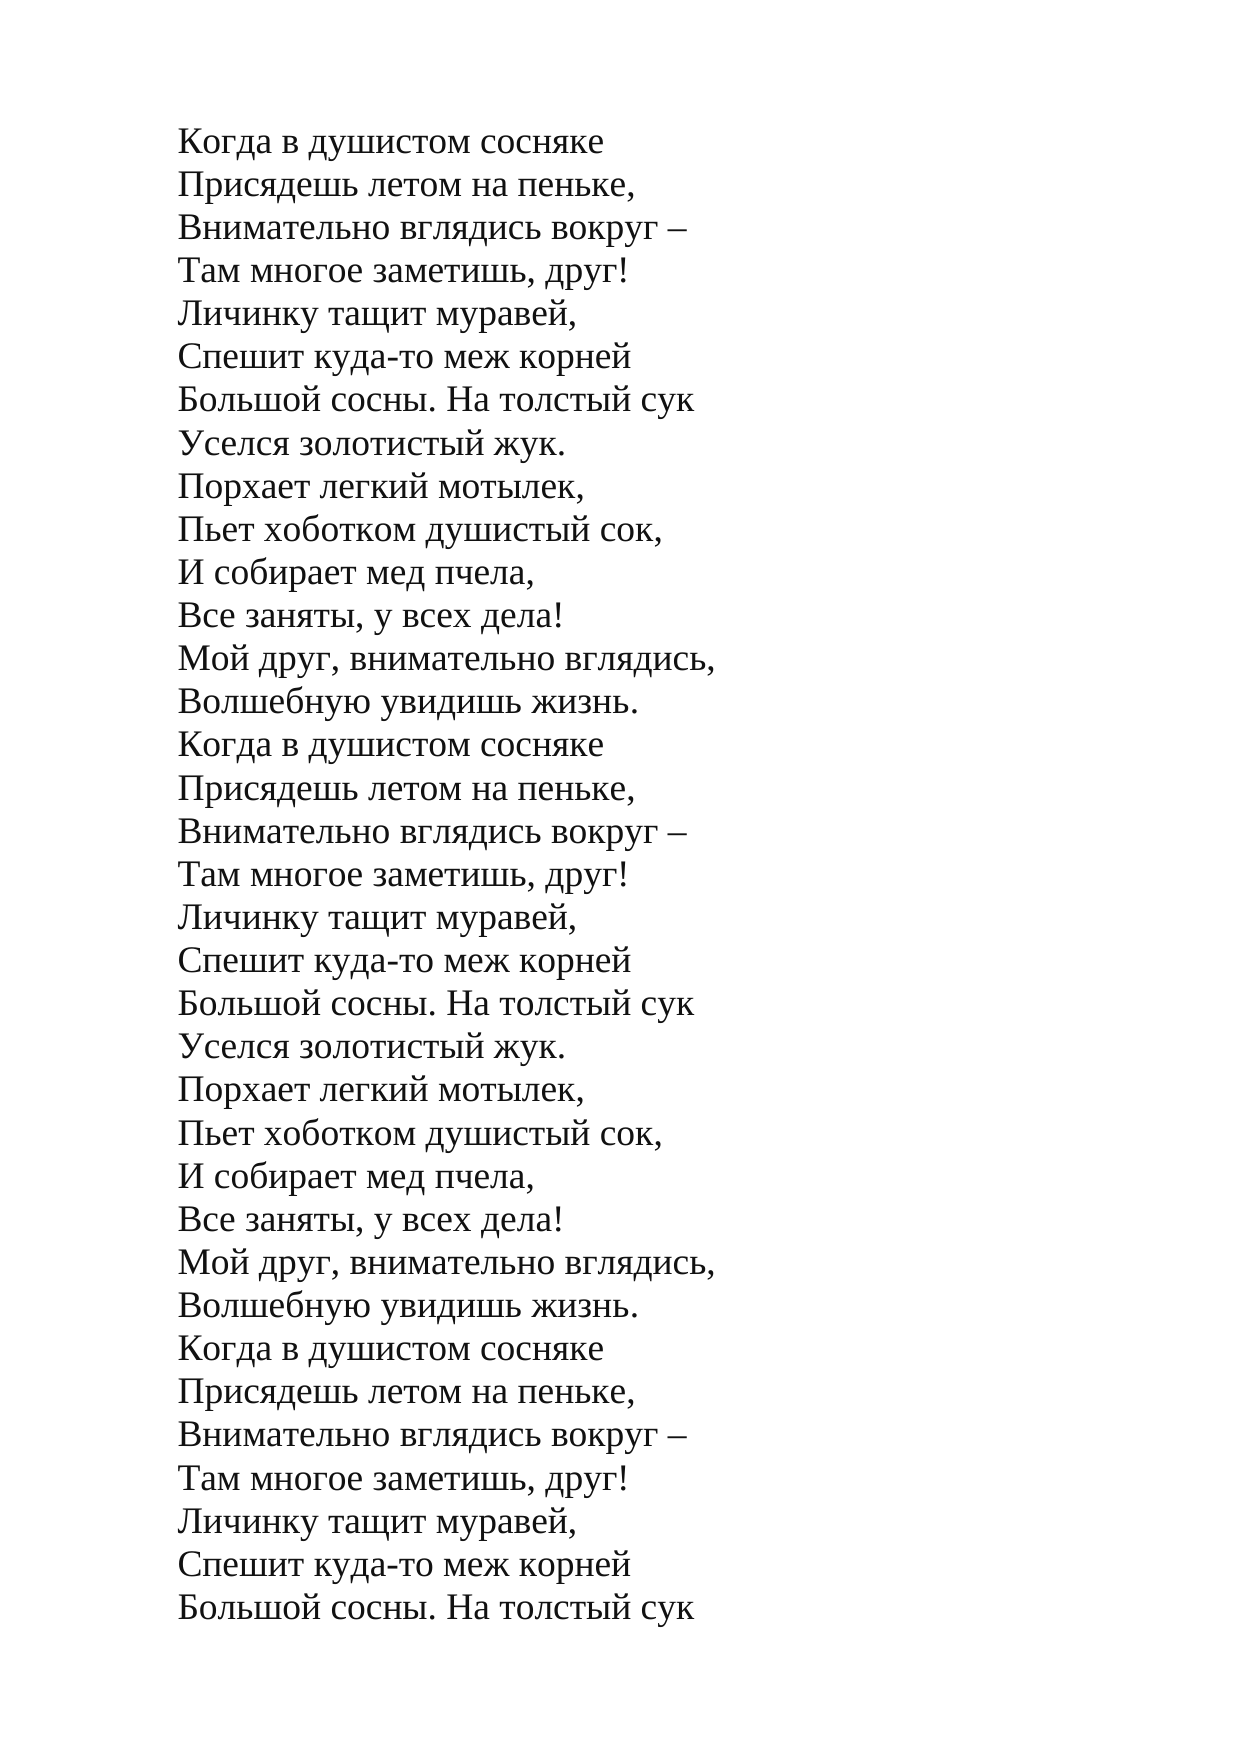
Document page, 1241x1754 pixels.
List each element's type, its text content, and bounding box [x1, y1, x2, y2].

text Когда в душистом сосняке [177, 722, 1152, 765]
text Там многое заметишь, друг! [177, 1455, 1152, 1498]
text Волшебную увидишь жизнь. [177, 679, 1152, 722]
text Спешит куда-то меж корней [177, 1541, 1152, 1584]
text Порхает легкий мотылек, [177, 463, 1152, 506]
text Присядешь летом на пеньке, [177, 161, 1152, 204]
text Большой сосны. На толстый сук [177, 1584, 1152, 1627]
text Порхает легкий мотылек, [177, 1067, 1152, 1110]
text Пьет хоботком душистый сок, [177, 506, 1152, 549]
text Когда в душистом сосняке [177, 1326, 1152, 1369]
text Уселся золотистый жук. [177, 1024, 1152, 1067]
text Там многое заметишь, друг! [177, 247, 1152, 291]
text Спешит куда-то меж корней [177, 937, 1152, 981]
text Внимательно вглядись вокруг – [177, 204, 1152, 247]
text Мой друг, внимательно вглядись, [177, 636, 1152, 679]
text Личинку тащит муравей, [177, 894, 1152, 937]
text Спешит куда-то меж корней [177, 334, 1152, 377]
text Большой сосны. На толстый сук [177, 981, 1152, 1024]
text Внимательно вглядись вокруг – [177, 1412, 1152, 1455]
text И собирает мед пчела, [177, 549, 1152, 592]
text Личинку тащит муравей, [177, 1498, 1152, 1541]
text Уселся золотистый жук. [177, 420, 1152, 463]
text Пьет хоботком душистый сок, [177, 1110, 1152, 1153]
text Волшебную увидишь жизнь. [177, 1282, 1152, 1326]
text Личинку тащит муравей, [177, 291, 1152, 334]
text Когда в душистом сосняке [177, 118, 1152, 161]
text Все заняты, у всех дела! [177, 1196, 1152, 1239]
text Присядешь летом на пеньке, [177, 765, 1152, 808]
text Большой сосны. На толстый сук [177, 377, 1152, 420]
text Мой друг, внимательно вглядись, [177, 1239, 1152, 1282]
text Все заняты, у всех дела! [177, 592, 1152, 636]
text Присядешь летом на пеньке, [177, 1369, 1152, 1412]
text Внимательно вглядись вокруг – [177, 808, 1152, 851]
text И собирает мед пчела, [177, 1153, 1152, 1196]
text Там многое заметишь, друг! [177, 851, 1152, 894]
